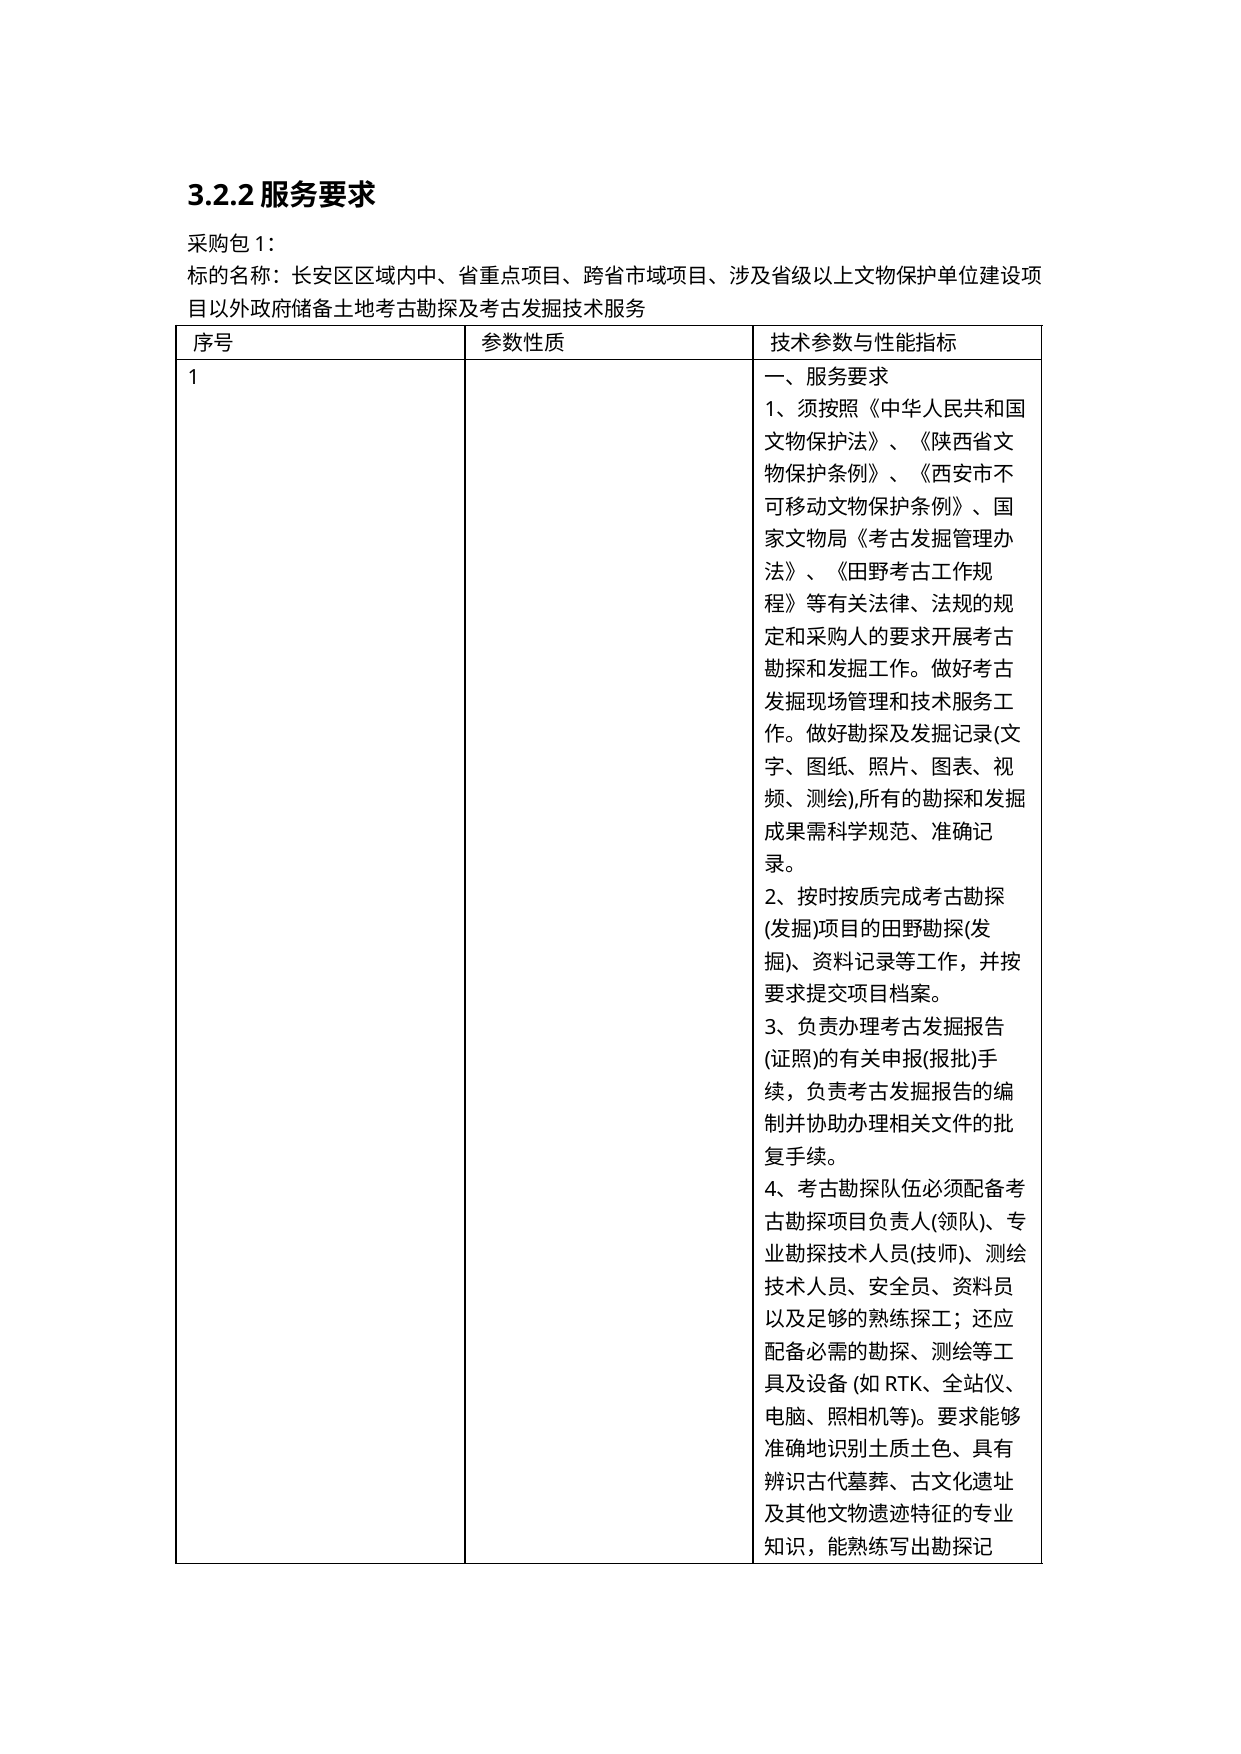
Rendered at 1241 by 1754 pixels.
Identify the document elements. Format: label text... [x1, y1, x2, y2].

table_header 技术参数与性能指标 [754, 326, 1041, 358]
text 3.2.2服务要求 [187, 162, 1053, 227]
table_header 序号 [177, 326, 464, 358]
text 采购包1： [187, 227, 1053, 259]
text 标的名称：长安区区域内中、省重点项目、跨省市域项目、涉及省级以上文物保护单位建设项目以外政府储备土地考古勘探及考古发掘技术服务 [187, 259, 1053, 324]
table_cell [466, 360, 752, 1563]
table_cell 1 [177, 360, 464, 1563]
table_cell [754, 360, 1041, 1563]
table_header 参数性质 [466, 326, 752, 358]
